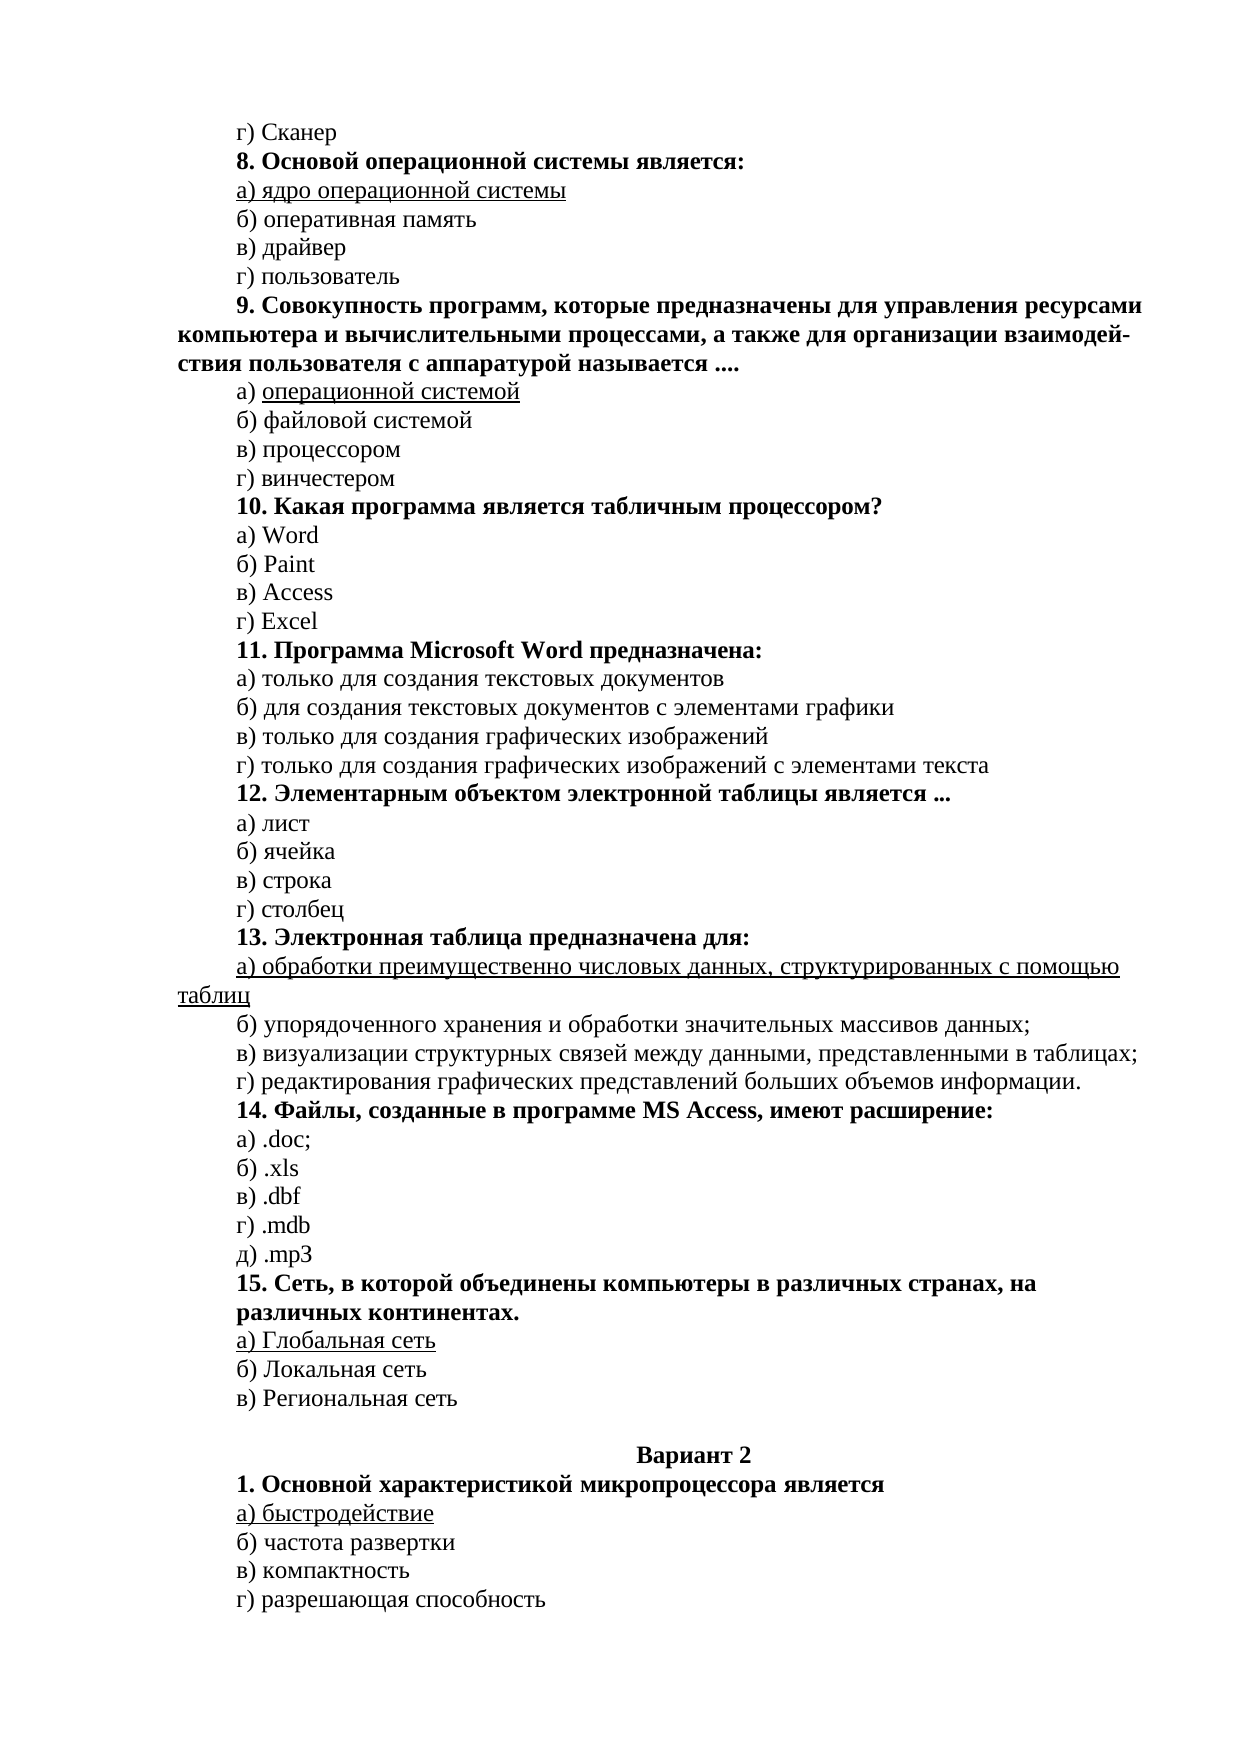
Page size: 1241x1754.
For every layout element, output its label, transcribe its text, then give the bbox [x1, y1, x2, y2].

text г) .mdb [236, 1210, 1211, 1239]
text г) пользователь [236, 261, 1211, 290]
text г) Сканер [236, 117, 1211, 146]
subtitle Совокупность программ, которые предназначены для управления ресурсами компьютера и вычислительными процессами, а также для организации взаимодей-ствия пользователя с аппаратурой называется .... [177, 290, 1143, 376]
subtitle Электронная таблица предназначена для: [236, 923, 1211, 951]
list Основной характеристикой микропроцессора является [236, 1469, 1211, 1498]
text д) .mрЗ [236, 1239, 1211, 1268]
text а) быстродействие б) частота развертки в) компактность [236, 1498, 456, 1584]
text а) .doc; б) .xls [236, 1124, 312, 1181]
subtitle Программа Microsoft Word предназначена: [236, 635, 1211, 664]
text в) процессором г) винчестером [236, 434, 402, 491]
text а) Глобальная сеть б) Локальная сеть [236, 1326, 452, 1383]
text б) для создания текстовых документов с элементами графики в) только для создания графических изображений [236, 692, 901, 750]
text а) только для создания текстовых документов [236, 664, 1211, 692]
text г) столбец [236, 894, 1211, 923]
text г) разрешающая способность [236, 1584, 1211, 1613]
text а) Word б) Paint в) Access г) Excel [236, 520, 334, 635]
text г) только для создания графических изображений с элементами текста [236, 750, 1211, 779]
subtitle Вариант 2 [636, 1441, 1211, 1469]
subtitle Файлы, созданные в программе MS Access, имеют расширение: [236, 1095, 1211, 1124]
text а) обработки преимущественно числовых данных, структурированных с помощью таблиц [177, 951, 1143, 1009]
text в) Региональная сеть [236, 1383, 1211, 1412]
text а) ядро операционной системы б) оперативная память [236, 175, 570, 232]
text в) .dbf [236, 1181, 1211, 1210]
text а) операционной системой б) файловой системой [236, 376, 522, 434]
text в) визуализации структурных связей между данными, представленными в таблицах; г) редактирования графических представлений больших объемов информации. [236, 1038, 1143, 1095]
subtitle Сеть, в которой объединены компьютеры в различных странах, на различных континентах. [236, 1268, 1038, 1326]
text а) лист б) ячейка в) строка [236, 808, 336, 894]
text в) драйвер [236, 232, 1211, 261]
subtitle Основой операционной системы является: [236, 146, 1211, 175]
subtitle Элементарным объектом электронной таблицы является ... [236, 779, 1211, 808]
subtitle Какая программа является табличным процессором? [236, 491, 1211, 520]
text б) упорядоченного хранения и обработки значительных массивов данных; [236, 1009, 1211, 1038]
